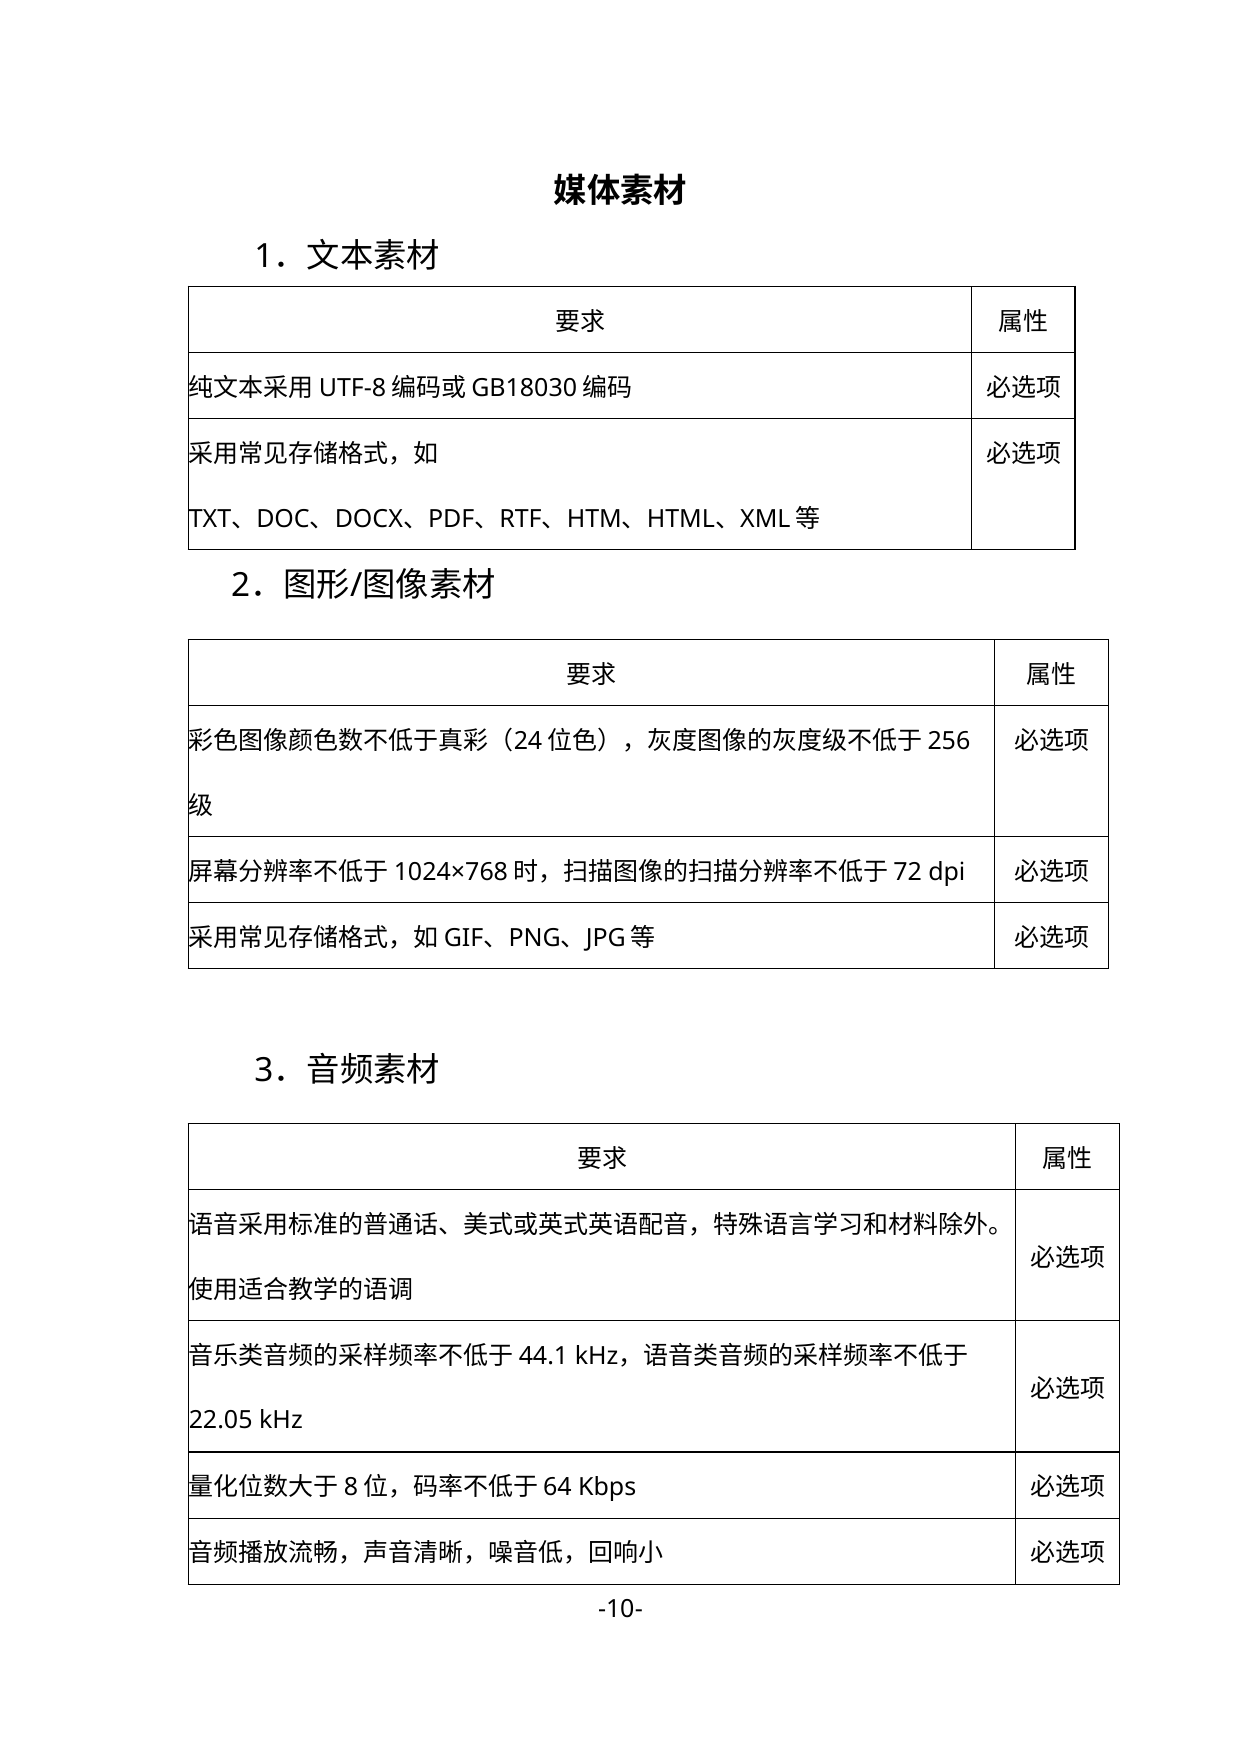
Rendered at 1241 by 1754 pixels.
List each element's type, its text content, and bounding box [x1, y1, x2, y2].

table_cell 必选项 [1016, 1321, 1119, 1451]
table_cell 必选项 [995, 706, 1108, 836]
table_cell 纯文本采用UTF-8编码或GB18030编码 [189, 353, 971, 418]
table_cell 必选项 [1016, 1453, 1119, 1517]
table_cell 必选项 [995, 837, 1108, 902]
table_header 属性 [972, 287, 1074, 352]
table_cell 采用常见存储格式，如TXT、DOC、DOCX、PDF、RTF、HTM、HTML、XML等 [189, 419, 971, 549]
table_cell 必选项 [1016, 1190, 1119, 1320]
table_cell 屏幕分辨率不低于1024×768时，扫描图像的扫描分辨率不低于72 dpi [189, 837, 994, 902]
text 媒体素材 [187, 156, 1053, 221]
table_cell 必选项 [972, 419, 1074, 549]
text 1．文本素材 [187, 221, 1053, 286]
table_header 要求 [189, 287, 971, 352]
table_cell 必选项 [972, 353, 1074, 418]
table_header 属性 [995, 640, 1108, 705]
table_cell 量化位数大于8位，码率不低于64 Kbps [189, 1453, 1015, 1517]
table_cell 音乐类音频的采样频率不低于44.1 kHz，语音类音频的采样频率不低于22.05 kHz [189, 1321, 1015, 1451]
table_cell 彩色图像颜色数不低于真彩（24位色），灰度图像的灰度级不低于256级 [189, 706, 994, 836]
table_header 要求 [189, 640, 994, 705]
table_cell 音频播放流畅，声音清晰，噪音低，回响小 [189, 1519, 1015, 1583]
table_cell 语音采用标准的普通话、美式或英式英语配音，特殊语言学习和材料除外。使用适合教学的语调 [189, 1190, 1015, 1320]
table_cell 采用常见存储格式，如GIF、PNG、JPG等 [189, 903, 994, 968]
table_cell 必选项 [1016, 1519, 1119, 1583]
text 2．图形/图像素材 [187, 550, 1053, 615]
table_header 属性 [1016, 1124, 1119, 1189]
text 3．音频素材 [187, 1034, 1053, 1099]
table_cell 必选项 [995, 903, 1108, 968]
table_header 要求 [189, 1124, 1015, 1189]
